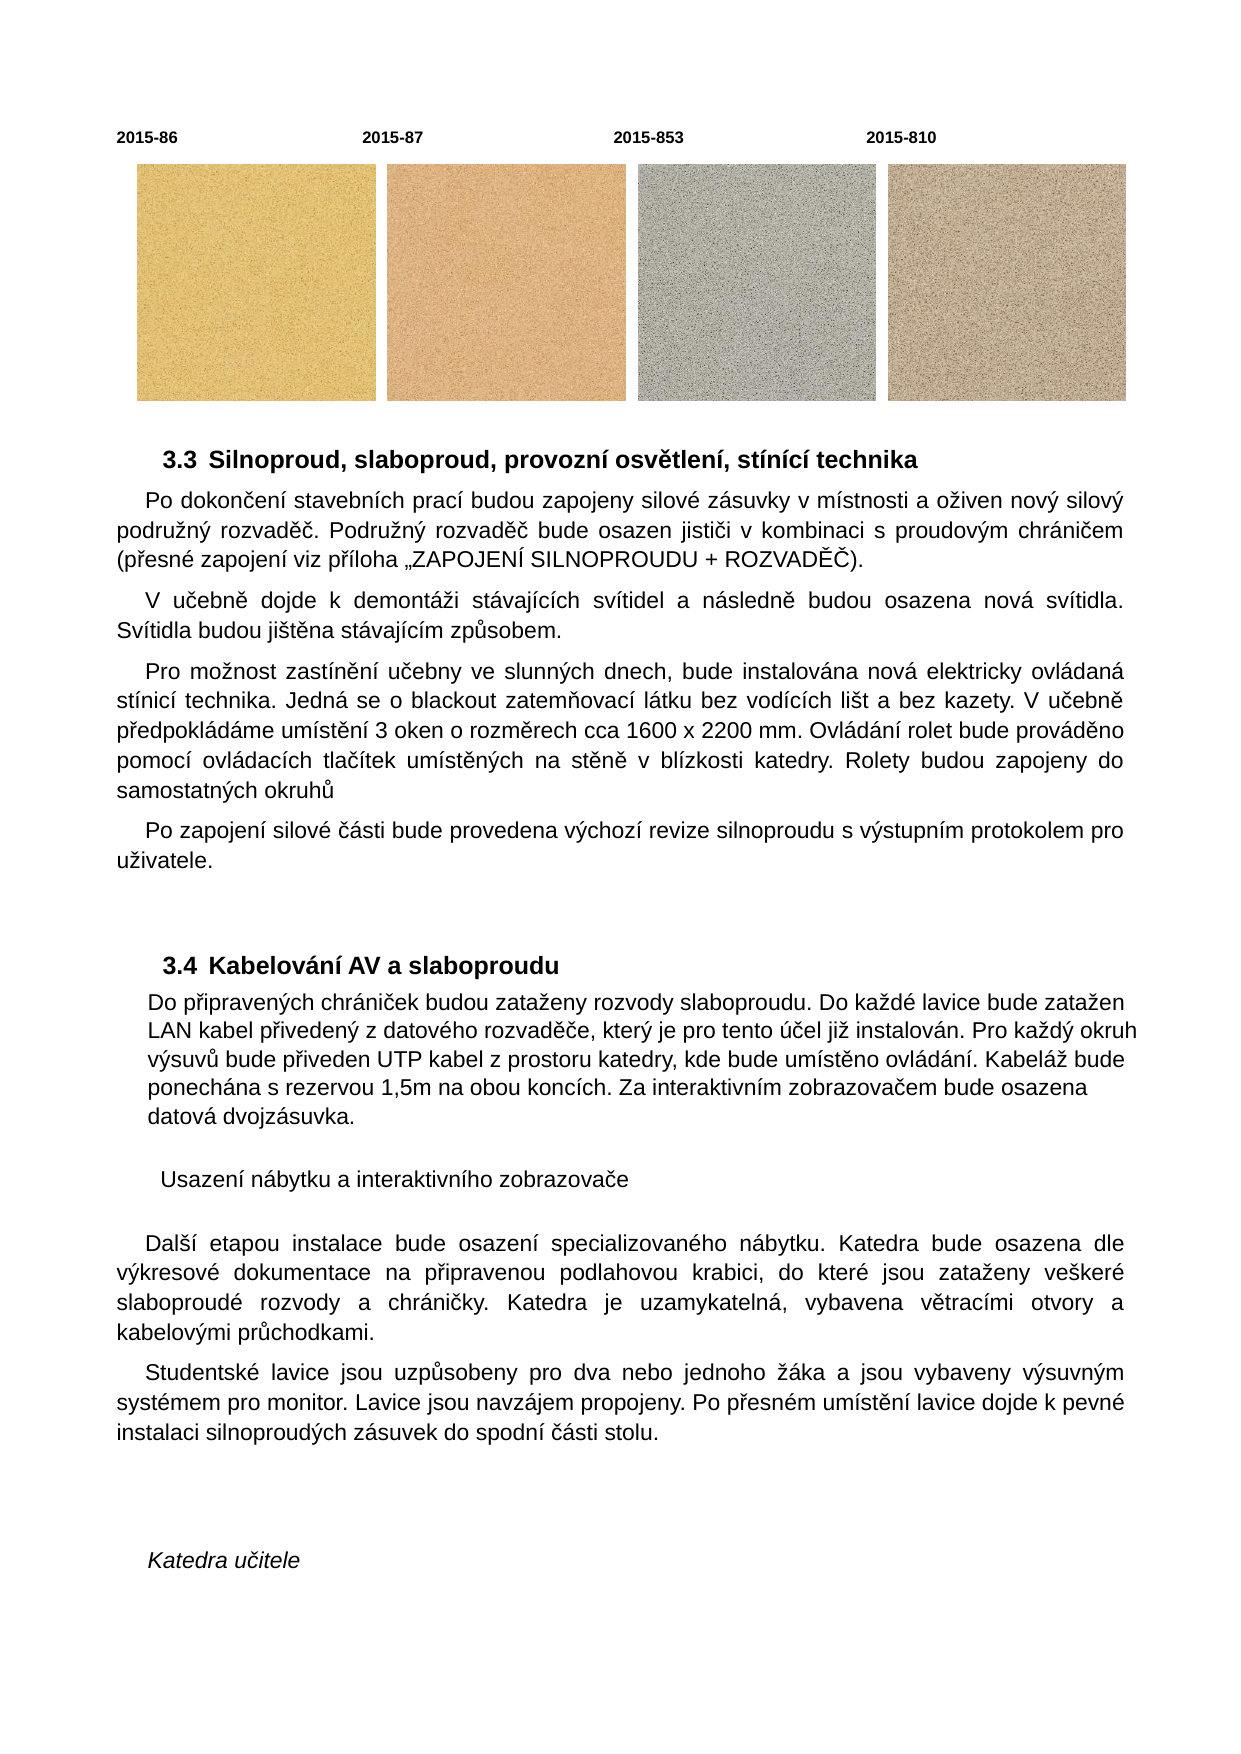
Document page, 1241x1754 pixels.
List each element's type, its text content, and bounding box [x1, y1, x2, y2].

subtitle Kabelování AV a slaboproudu [162, 951, 1142, 980]
picture [137, 164, 1126, 414]
subtitle Silnoproud, slaboproud, provozní osvětlení, stínící technika [162, 446, 1142, 474]
text V učebně dojde k demontáži stávajících svítidel a následně budou osazena nová svítidla. Svítidla budou jištěna stávajícím způsobem. [116, 587, 1125, 643]
text Studentské lavice jsou uzpůsobeny pro dva nebo jednoho žáka a jsou vybaveny výsuvným systémem pro monitor. Lavice jsou navzájem propojeny. Po přesném umístění lavice dojde k pevné instalaci silnoproudých zásuvek do spodní části stolu. [116, 1359, 1125, 1445]
text Po dokončení stavebních prací budou zapojeny silové zásuvky v místnosti a oživen nový silový podružný rozvaděč. Podružný rozvaděč bude osazen jističi v kombinaci s proudovým chráničem (přesné zapojení viz příloha „ZAPOJENÍ SILNOPROUDU + ROZVADĚČ). [116, 487, 1125, 573]
text Katedra učitele [147, 1547, 1142, 1573]
text Do připravených chrániček budou zataženy rozvody slaboproudu. Do každé lavice bude zatažen LAN kabel přivedený z datového rozvaděče, který je pro tento účel již instalován. Pro každý okruh výsuvů bude přiveden UTP kabel z prostoru katedry, kde bude umístěno ovládání. Kabeláž bude ponechána s rezervou 1,5m na obou koncích. Za interaktivním zobrazovačem bude osazena datová dvojzásuvka. [147, 989, 1142, 1129]
text Pro možnost zastínění učebny ve slunných dnech, bude instalována nová elektricky ovládaná stínicí technika. Jedná se o blackout zatemňovací látku bez vodících lišt a bez kazety. V učebně předpokládáme umístění 3 oken o rozměrech cca 1600 x 2200 mm. Ovládání rolet bude prováděno pomocí ovládacích tlačítek umístěných na stěně v blízkosti katedry. Rolety budou zapojeny do samostatných okruhů [116, 658, 1125, 803]
text Usazení nábytku a interaktivního zobrazovače [147, 1166, 1142, 1192]
text Po zapojení silové části bude provedena výchozí revize silnoproudu s výstupním protokolem pro uživatele. [116, 817, 1125, 873]
text Další etapou instalace bude osazení specializovaného nábytku. Katedra bude osazena dle výkresové dokumentace na připravenou podlahovou krabici, do které jsou zataženy veškeré slaboproudé rozvody a chráničky. Katedra je uzamykatelná, vybavena větracími otvory a kabelovými průchodkami. [116, 1229, 1125, 1345]
text 2015-86 2015-87 2015-853 2015-810 [116, 128, 1142, 147]
